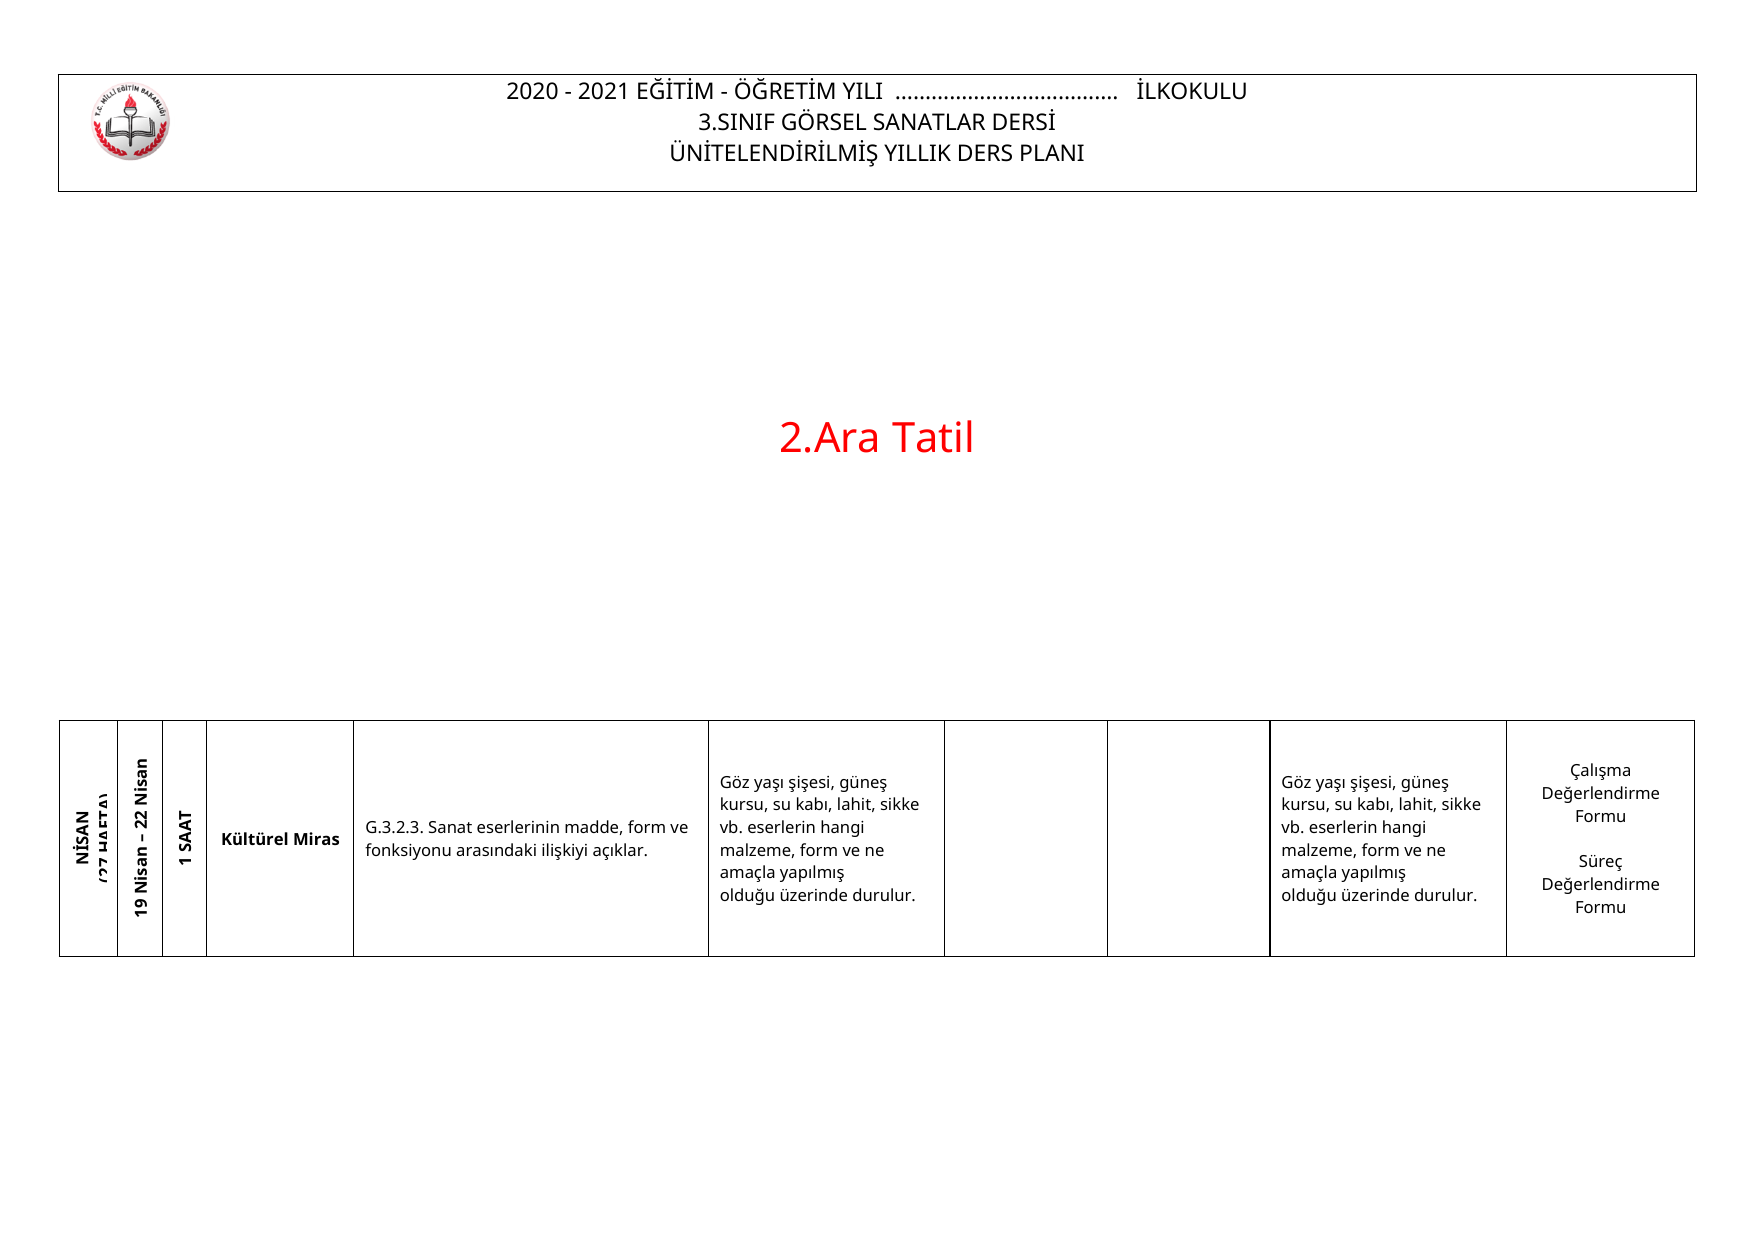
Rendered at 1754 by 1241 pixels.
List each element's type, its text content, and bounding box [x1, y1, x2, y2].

table_header Göz yaşı şişesi, güneş kursu, su kabı, lahit, sikke vb. eserlerin hangi malzeme, form ve ne amaçla yapılmış olduğu üzerinde durulur. [1271, 721, 1506, 956]
table_header Kültürel Miras [207, 721, 353, 956]
picture [85, 77, 175, 167]
table_header 19 Nisan – 22 Nisan [118, 721, 162, 956]
text 2.Ara Tatil [59, 407, 1695, 464]
table_header [945, 721, 1107, 956]
table_header 1 SAAT [163, 721, 206, 956]
table_header [1108, 721, 1269, 956]
table_header NİSAN (27.HAFTA) [60, 721, 117, 956]
table_header G.3.2.3. Sanat eserlerinin madde, form ve fonksiyonu arasındaki ilişkiyi açıklar. [354, 721, 708, 956]
table_header Çalışma Değerlendirme Formu Süreç Değerlendirme Formu [1507, 721, 1694, 956]
table_header Göz yaşı şişesi, güneş kursu, su kabı, lahit, sikke vb. eserlerin hangi malzeme, form ve ne amaçla yapılmış olduğu üzerinde durulur. [709, 721, 944, 956]
